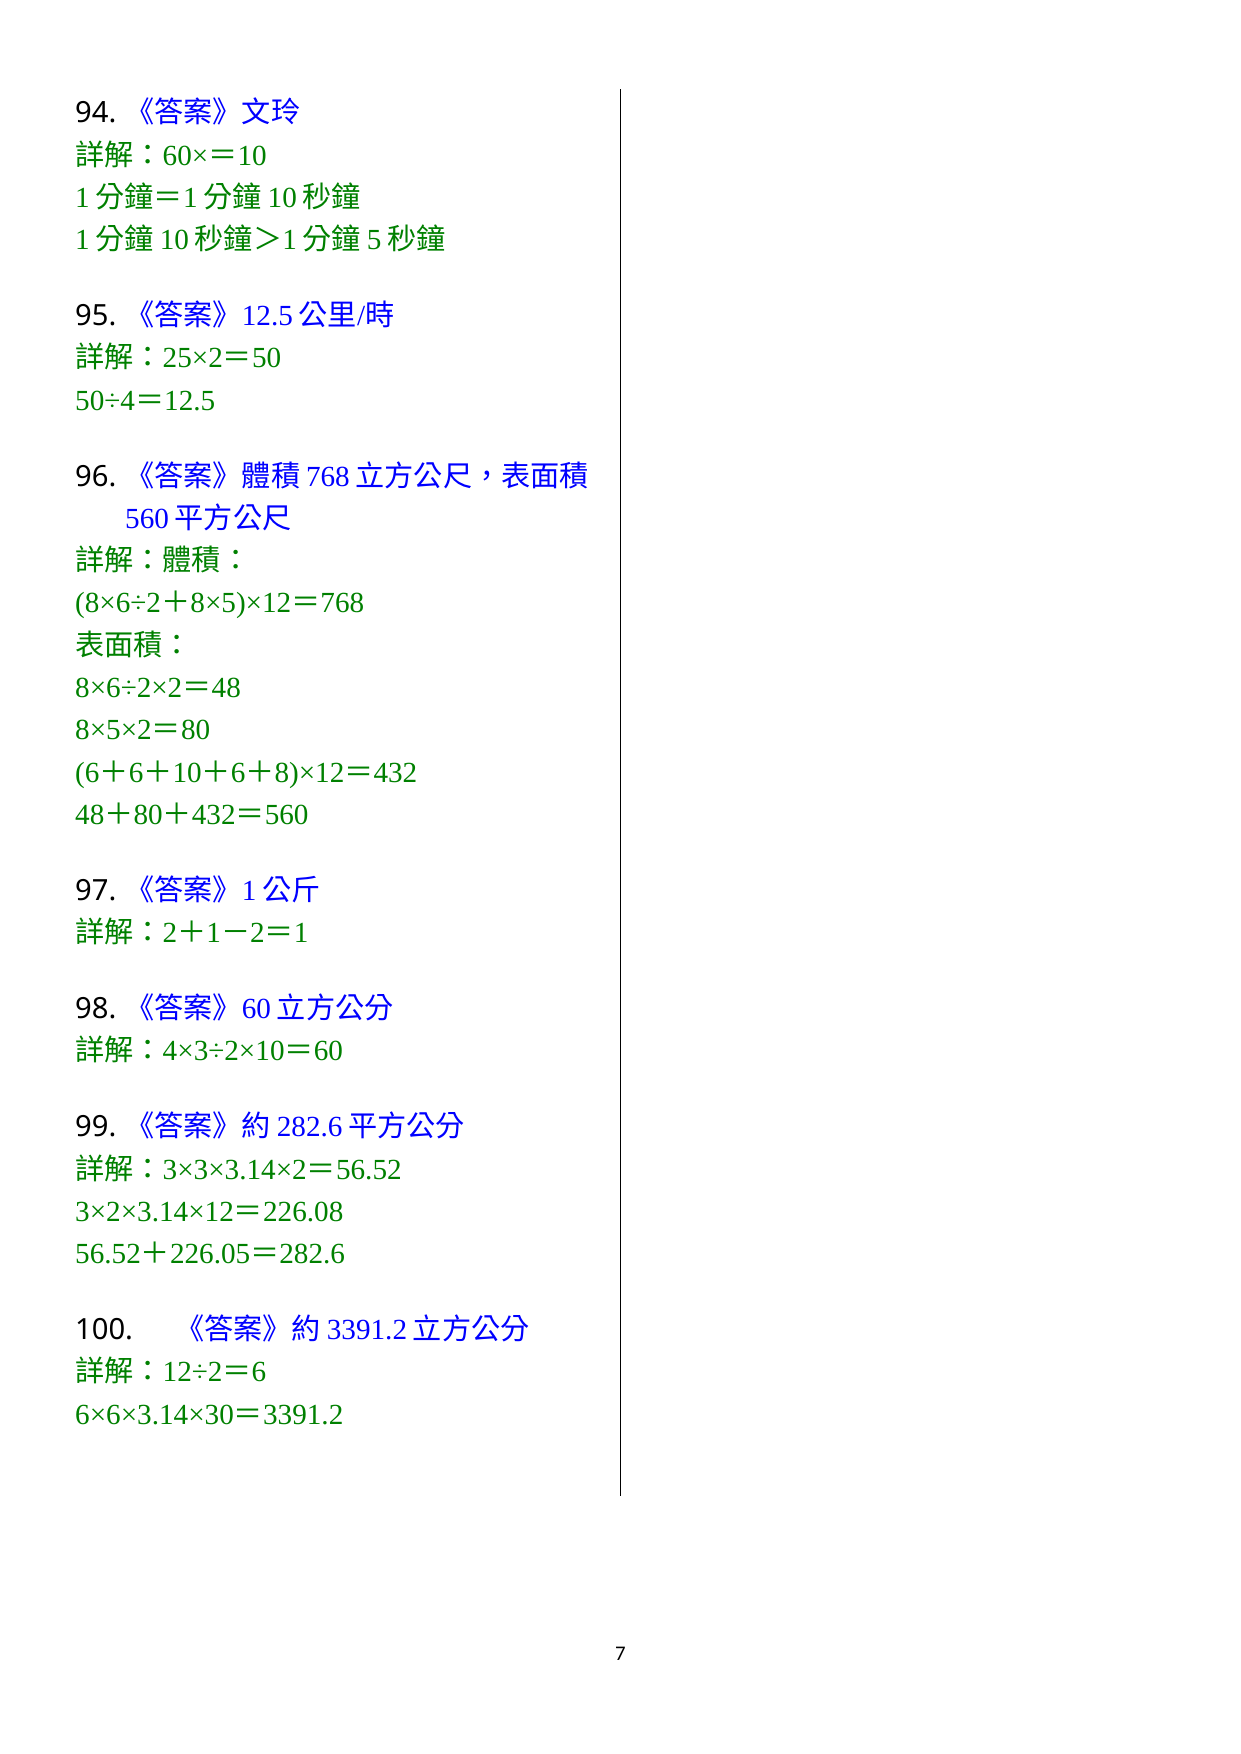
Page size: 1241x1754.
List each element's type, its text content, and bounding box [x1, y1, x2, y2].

text 詳解：12÷2＝6 6×6×3.14×30＝3391.2 [75, 1348, 598, 1433]
list 《答案》60立方公分 [75, 984, 598, 1027]
text 詳解：體積： (8×6÷2＋8×5)×12＝768 表面積： 8×6÷2×2＝48 8×5×2＝80 (6＋6＋10＋6＋8)×12＝432 48＋80＋432＝560 [75, 537, 598, 833]
list 《答案》12.5公里/時 [75, 292, 598, 334]
text 詳解：60×＝10 1分鐘＝1分鐘10秒鐘 1分鐘10秒鐘＞1分鐘5秒鐘 [75, 131, 598, 258]
text 詳解：4×3÷2×10＝60 [75, 1027, 598, 1069]
list 《答案》1公斤 [75, 866, 598, 909]
list 《答案》體積768立方公尺，表面積560平方公尺 [75, 452, 598, 537]
text 詳解：2＋1－2＝1 [75, 909, 598, 951]
list 《答案》文玲 [75, 89, 598, 131]
text 詳解：3×3×3.14×2＝56.52 3×2×3.14×12＝226.08 56.52＋226.05＝282.6 [75, 1145, 598, 1272]
list 《答案》約282.6平方公分 [75, 1103, 598, 1145]
list 《答案》約3391.2立方公分 [75, 1306, 598, 1348]
text 詳解：25×2＝50 50÷4＝12.5 [75, 334, 598, 418]
